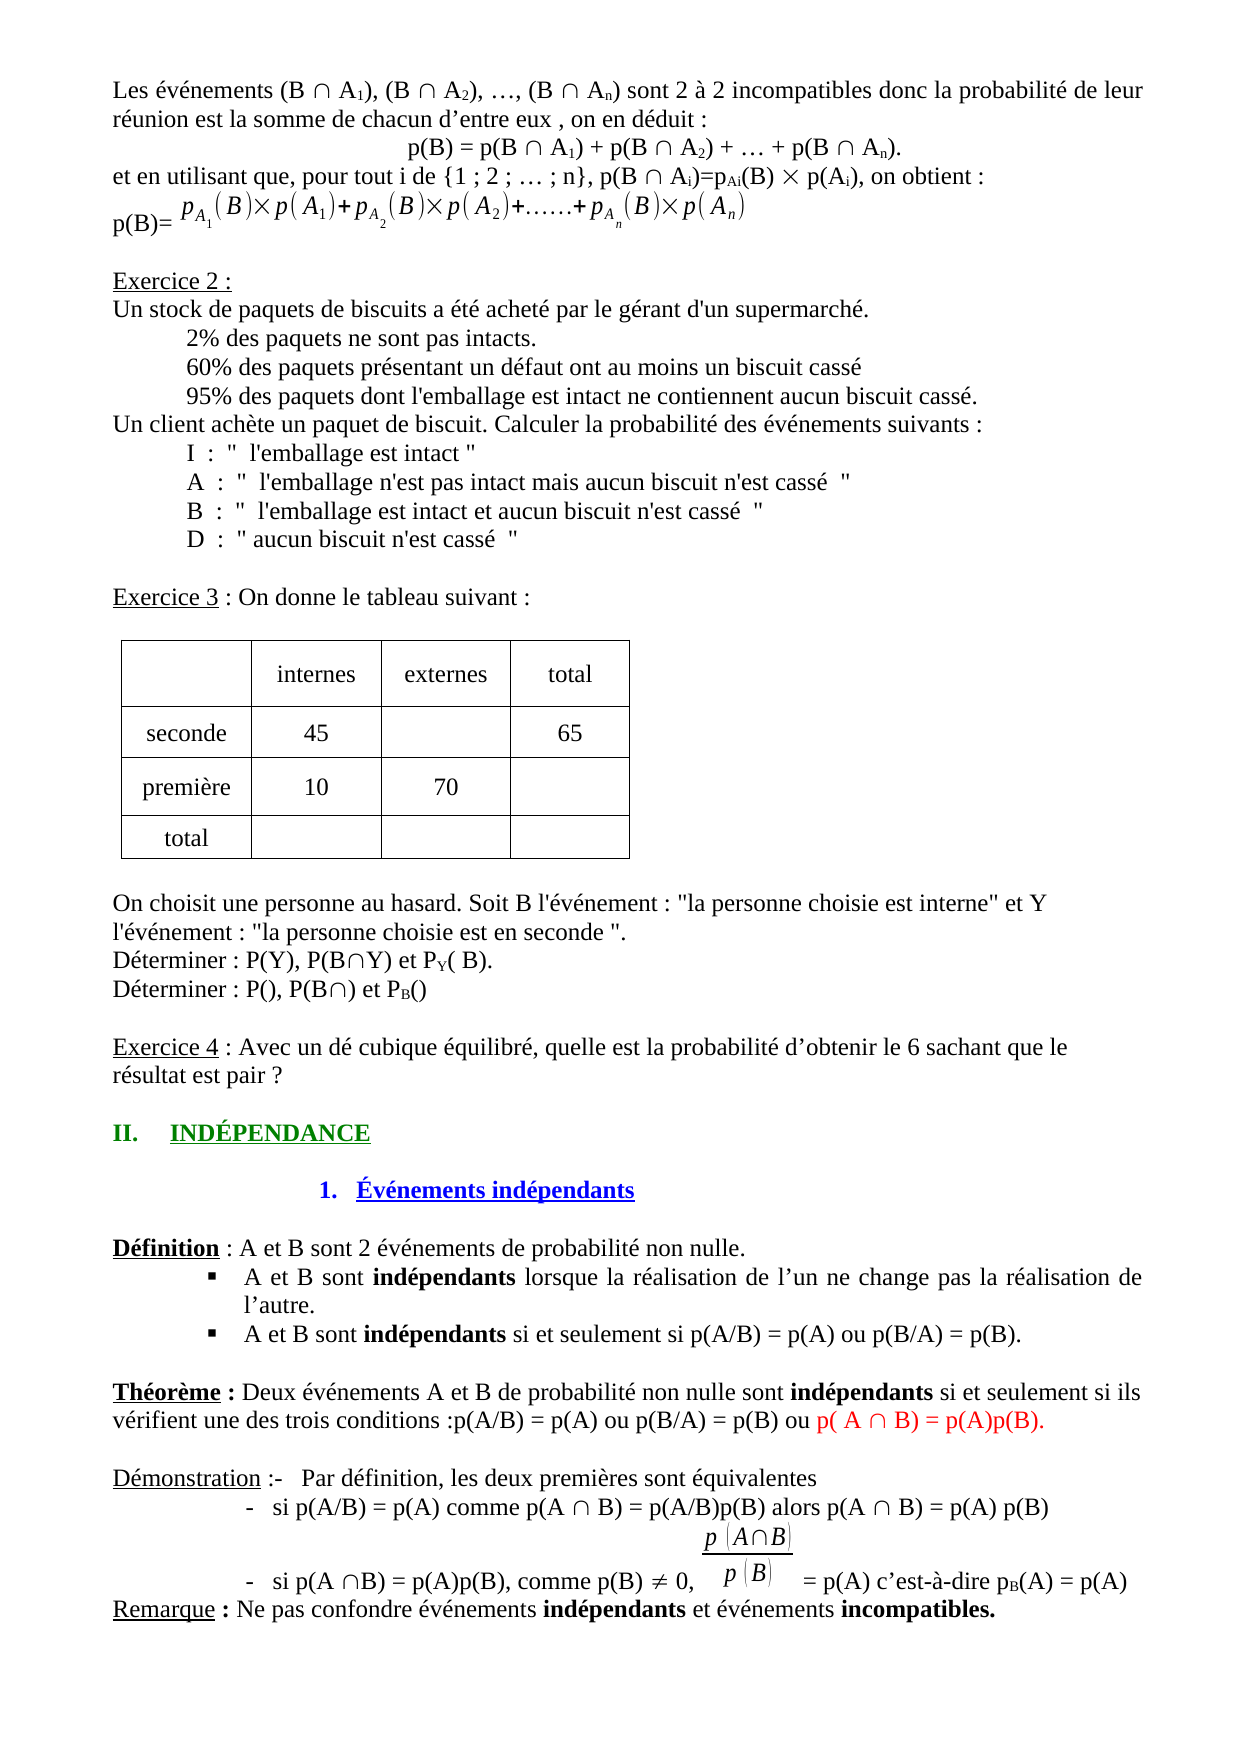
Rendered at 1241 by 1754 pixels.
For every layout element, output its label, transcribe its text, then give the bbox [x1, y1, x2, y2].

text Démonstration :- Par définition, les deux premières sont équivalentes [112, 1463, 1144, 1492]
table_header total [511, 641, 629, 706]
text On choisit une personne au hasard. Soit B l'événement : "la personne choisie est interne" et Y l'événement : "la personne choisie est en seconde ". [112, 888, 1180, 945]
list Événements indépendants [319, 1175, 1144, 1204]
table_header externes [382, 641, 510, 706]
text Exercice 4 : Avec un dé cubique équilibré, quelle est la probabilité d’obtenir le 6 sachant que le résultat est pair ? [112, 1032, 1144, 1089]
text A : " l'emballage n'est pas intact mais aucun biscuit n'est cassé " [112, 467, 1144, 496]
table_cell [511, 758, 629, 815]
text Exercice 3 : On donne le tableau suivant : [112, 582, 1144, 611]
text I : " l'emballage est intact " [112, 438, 1144, 467]
text - si p(A/B) = p(A) comme p(A B) = p(A/B)p(B) alors p(A B) = p(A) p(B) [245, 1492, 1144, 1520]
table_cell [511, 816, 629, 858]
text et en utilisant que, pour tout i de {1 ; 2 ; … ; n}, p(B Ai)=pAi(B) p(Ai), on obtient : [112, 161, 1144, 190]
table_cell 10 [252, 758, 381, 815]
text Remarque : Ne pas confondre événements indépendants et événements incompatibles. [112, 1594, 1144, 1623]
table_header internes [252, 641, 381, 706]
text p(B)= [112, 190, 1144, 237]
table_cell [252, 816, 381, 858]
text Définition : A et B sont 2 événements de probabilité non nulle. [112, 1233, 1144, 1262]
text Exercice 2 : [112, 266, 1144, 294]
table_cell total [122, 816, 251, 858]
table_header [122, 641, 251, 706]
text B : " l'emballage est intact et aucun biscuit n'est cassé " [112, 496, 1144, 524]
text Déterminer : P(Y), P(BY) et PY( B). [112, 945, 1180, 974]
text Théorème : Deux événements A et B de probabilité non nulle sont indépendants si et seulement si ils vérifient une des trois conditions :p(A/B) = p(A) ou p(B/A) = p(B) ou p( A B) = p(A)p(B). [112, 1377, 1144, 1434]
table_cell seconde [122, 707, 251, 757]
list A et B sont indépendants lorsque la réalisation de l’un ne change pas la réalisation de l’autre. [206, 1262, 1144, 1319]
table_cell 65 [511, 707, 629, 757]
text Déterminer : P(), P(B) et PB() [112, 974, 1180, 1003]
text Les événements (B A1), (B A2), …, (B An) sont 2 à 2 incompatibles donc la probabilité de leur réunion est la somme de chacun d’entre eux , on en déduit : [112, 75, 1144, 132]
text Un stock de paquets de biscuits a été acheté par le gérant d'un supermarché. [112, 294, 1144, 323]
table_cell première [122, 758, 251, 815]
subtitle II. INDÉPENDANCE [112, 1118, 1144, 1147]
table_cell 45 [252, 707, 381, 757]
list A et B sont indépendants si et seulement si p(A/B) = p(A) ou p(B/A) = p(B). [206, 1319, 1144, 1348]
table_cell 70 [382, 758, 510, 815]
table_cell [382, 816, 510, 858]
text 2% des paquets ne sont pas intacts. [112, 323, 1144, 352]
text Un client achète un paquet de biscuit. Calculer la probabilité des événements suivants : [112, 409, 1144, 438]
text D : " aucun biscuit n'est cassé " [112, 524, 1144, 553]
table_cell [382, 707, 510, 757]
text p(B) = p(B A1) + p(B A2) + … + p(B An). [334, 132, 1144, 161]
text 60% des paquets présentant un défaut ont au moins un biscuit cassé [112, 352, 1144, 381]
text 95% des paquets dont l'emballage est intact ne contiennent aucun biscuit cassé. [112, 381, 1144, 409]
text - si p(A B) = p(A)p(B), comme p(B) 0, = p(A) c’est-à-dire pB(A) = p(A) [245, 1520, 1144, 1594]
